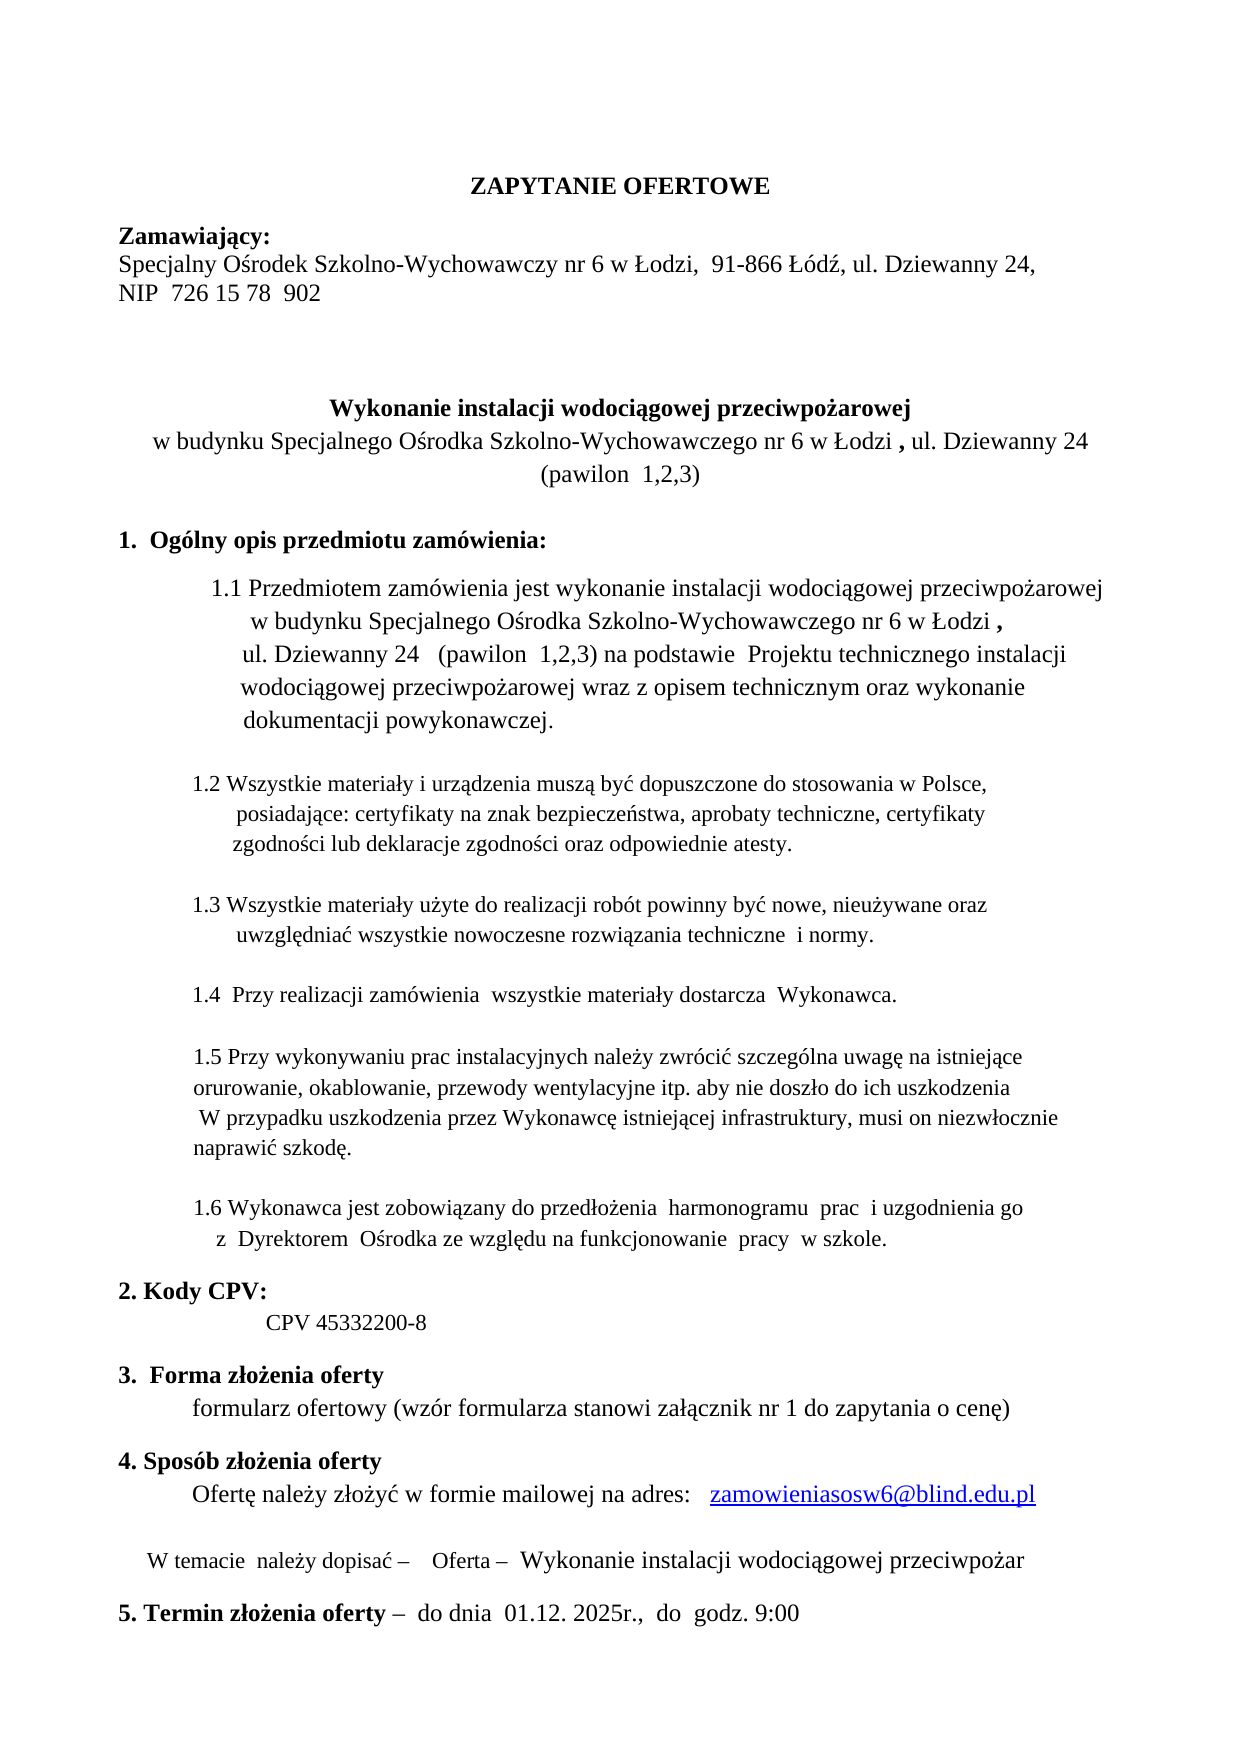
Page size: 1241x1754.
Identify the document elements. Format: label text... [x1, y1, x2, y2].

list 1.5 Przy wykonywaniu prac instalacyjnych należy zwrócić szczególna uwagę na istniejące orurowanie, okablowanie, przewody wentylacyjne itp. aby nie doszło do ich uszkodzenia [193, 1043, 1122, 1100]
text W temacie należy dopisać – Oferta – Wykonanie instalacji wodociągowej przeciwpożar [118, 1545, 1122, 1573]
text formularz ofertowy (wzór formularza stanowi załącznik nr 1 do zapytania o cenę) [118, 1393, 1122, 1421]
text ZAPYTANIE OFERTOWE [118, 171, 1122, 200]
text CPV 45332200-8 [118, 1309, 1122, 1335]
text w budynku Specjalnego Ośrodka Szkolno-Wychowawczego nr 6 w Łodzi , ul. Dziewanny 24 [118, 426, 1122, 455]
list W przypadku uszkodzenia przez Wykonawcę istniejącej infrastruktury, musi on niezwłocznie naprawić szkodę. [193, 1104, 1122, 1160]
list 1.3 Wszystkie materiały użyte do realizacji robót powinny być nowe, nieużywane oraz [118, 891, 1122, 917]
text dokumentacji powykonawczej. [118, 705, 1122, 734]
list 1.2 Wszystkie materiały i urządzenia muszą być dopuszczone do stosowania w Polsce, [118, 770, 1122, 796]
text wodociągowej przeciwpożarowej wraz z opisem technicznym oraz wykonanie [118, 672, 1122, 701]
list 1.4 Przy realizacji zamówienia wszystkie materiały dostarcza Wykonawca. [118, 981, 1122, 1008]
text (pawilon 1,2,3) [118, 459, 1122, 488]
text Ofertę należy złożyć w formie mailowej na adres: zamowieniasosw6@blind.edu.pl [133, 1479, 1122, 1508]
list 1.6 Wykonawca jest zobowiązany do przedłożenia harmonogramu prac i uzgodnienia go [193, 1194, 1122, 1221]
text w budynku Specjalnego Ośrodka Szkolno-Wychowawczego nr 6 w Łodzi , [118, 606, 1122, 635]
text 5. Termin złożenia oferty – do dnia 01.12. 2025r., do godz. 9:00 [118, 1598, 1122, 1627]
list uwzględniać wszystkie nowoczesne rozwiązania techniczne i normy. [193, 921, 1122, 947]
text Wykonanie instalacji wodociągowej przeciwpożarowej [118, 393, 1122, 422]
text 1.1 Przedmiotem zamówienia jest wykonanie instalacji wodociągowej przeciwpożarowej [118, 573, 1122, 602]
text 1. Ogólny opis przedmiotu zamówienia: [118, 525, 1122, 554]
list posiadające: certyfikaty na znak bezpieczeństwa, aprobaty techniczne, certyfikaty [118, 800, 1122, 826]
text ul. Dziewanny 24 (pawilon 1,2,3) na podstawie Projektu technicznego instalacji [118, 639, 1122, 668]
text Zamawiający: [118, 221, 1122, 249]
text 4. Sposób złożenia oferty [118, 1446, 1122, 1475]
text NIP 726 15 78 902 [118, 278, 1122, 307]
text 3. Forma złożenia oferty [118, 1360, 1122, 1388]
text Specjalny Ośrodek Szkolno-Wychowawczy nr 6 w Łodzi, 91-866 Łódź, ul. Dziewanny 24, [118, 249, 1122, 278]
list zgodności lub deklaracje zgodności oraz odpowiednie atesty. [118, 830, 1122, 857]
list z Dyrektorem Ośrodka ze względu na funkcjonowanie pracy w szkole. [193, 1225, 1122, 1251]
text 2. Kody CPV: [118, 1276, 1122, 1304]
